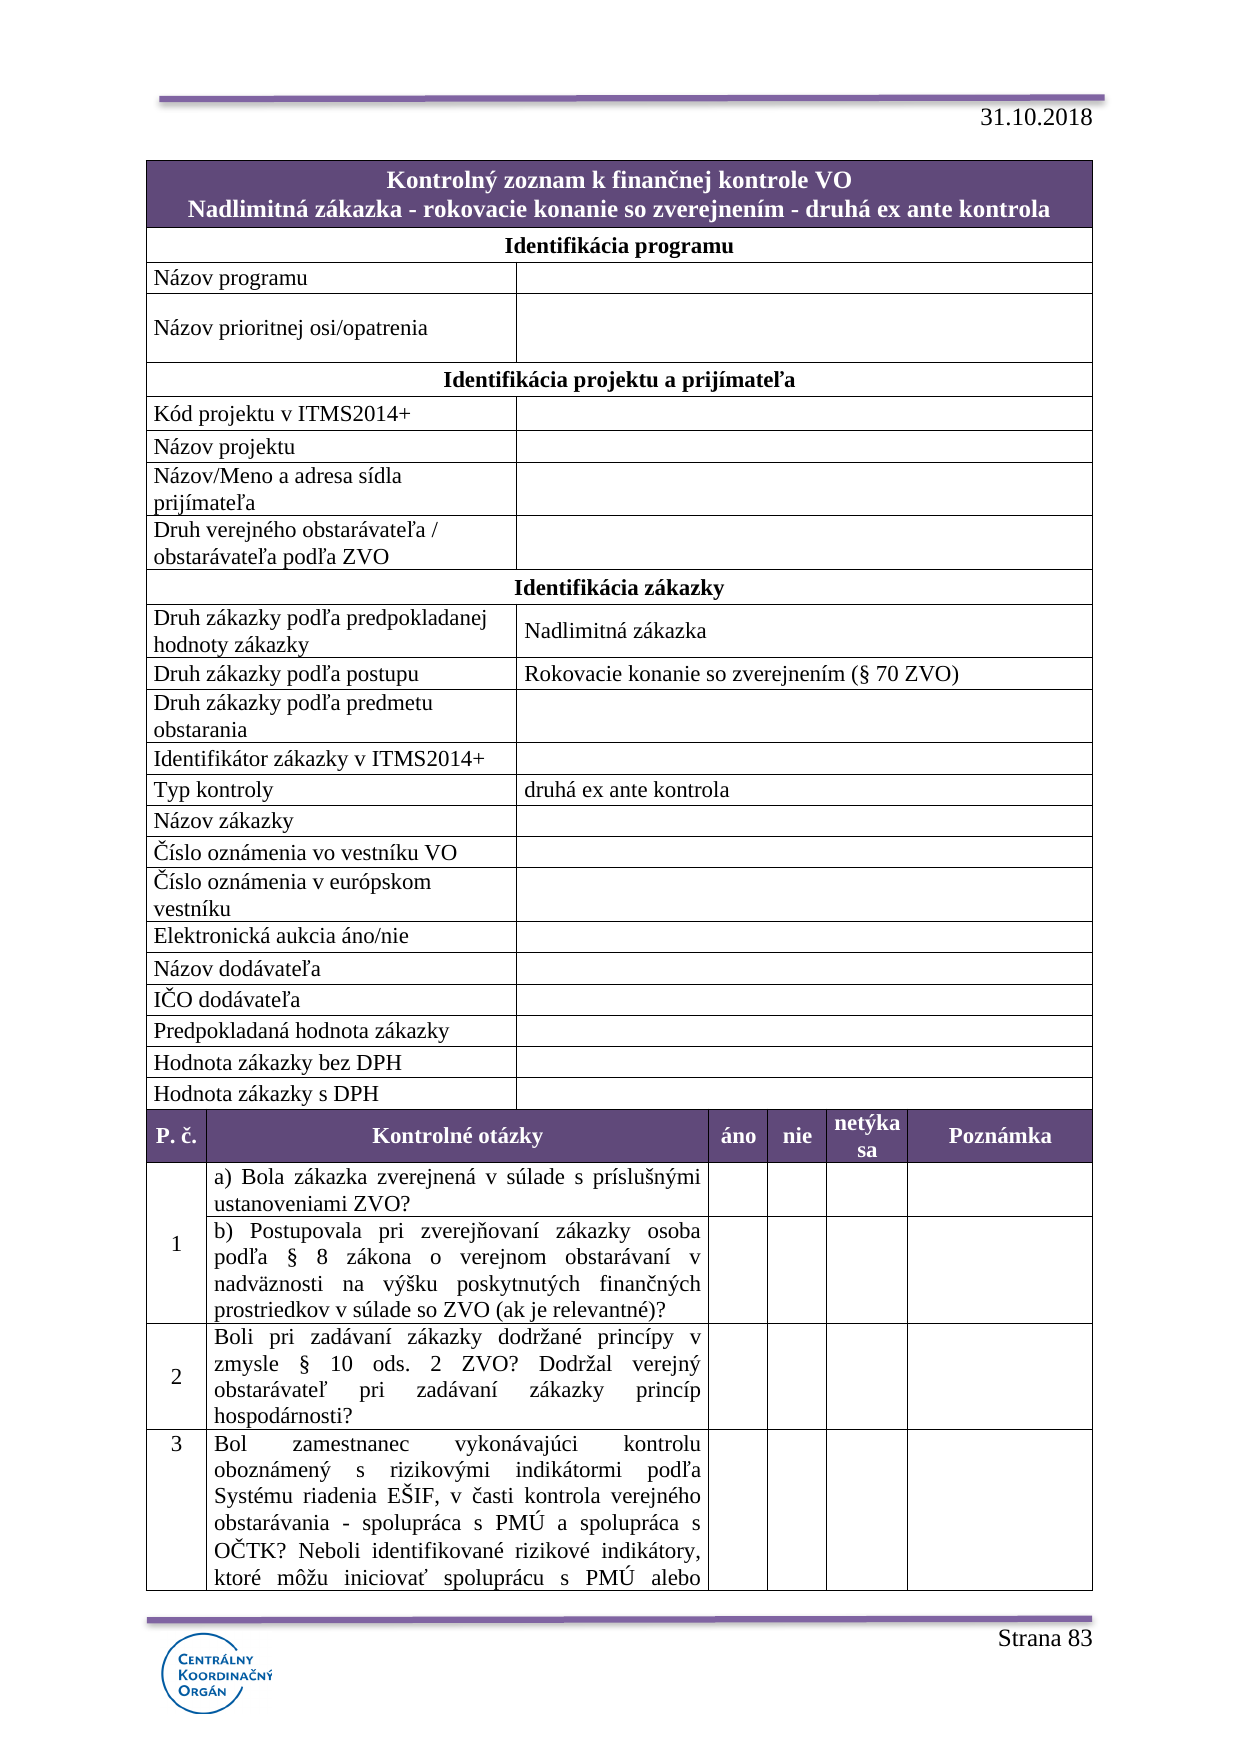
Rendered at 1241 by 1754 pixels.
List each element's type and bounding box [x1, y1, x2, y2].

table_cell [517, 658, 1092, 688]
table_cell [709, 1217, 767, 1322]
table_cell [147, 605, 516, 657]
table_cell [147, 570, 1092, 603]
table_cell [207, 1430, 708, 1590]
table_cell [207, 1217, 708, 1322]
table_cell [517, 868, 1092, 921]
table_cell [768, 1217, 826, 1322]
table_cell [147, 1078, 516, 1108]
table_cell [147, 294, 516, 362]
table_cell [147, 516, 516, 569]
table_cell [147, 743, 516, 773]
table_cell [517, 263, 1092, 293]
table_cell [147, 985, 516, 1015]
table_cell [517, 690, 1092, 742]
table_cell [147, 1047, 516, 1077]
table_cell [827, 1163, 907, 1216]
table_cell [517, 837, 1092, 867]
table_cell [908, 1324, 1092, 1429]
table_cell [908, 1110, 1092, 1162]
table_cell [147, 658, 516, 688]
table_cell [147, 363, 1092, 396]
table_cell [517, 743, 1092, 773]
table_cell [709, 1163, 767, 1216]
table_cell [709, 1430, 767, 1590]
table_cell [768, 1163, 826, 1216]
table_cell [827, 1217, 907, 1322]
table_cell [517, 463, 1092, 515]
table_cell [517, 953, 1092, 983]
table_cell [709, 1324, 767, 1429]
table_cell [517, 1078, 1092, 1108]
picture [159, 1631, 272, 1713]
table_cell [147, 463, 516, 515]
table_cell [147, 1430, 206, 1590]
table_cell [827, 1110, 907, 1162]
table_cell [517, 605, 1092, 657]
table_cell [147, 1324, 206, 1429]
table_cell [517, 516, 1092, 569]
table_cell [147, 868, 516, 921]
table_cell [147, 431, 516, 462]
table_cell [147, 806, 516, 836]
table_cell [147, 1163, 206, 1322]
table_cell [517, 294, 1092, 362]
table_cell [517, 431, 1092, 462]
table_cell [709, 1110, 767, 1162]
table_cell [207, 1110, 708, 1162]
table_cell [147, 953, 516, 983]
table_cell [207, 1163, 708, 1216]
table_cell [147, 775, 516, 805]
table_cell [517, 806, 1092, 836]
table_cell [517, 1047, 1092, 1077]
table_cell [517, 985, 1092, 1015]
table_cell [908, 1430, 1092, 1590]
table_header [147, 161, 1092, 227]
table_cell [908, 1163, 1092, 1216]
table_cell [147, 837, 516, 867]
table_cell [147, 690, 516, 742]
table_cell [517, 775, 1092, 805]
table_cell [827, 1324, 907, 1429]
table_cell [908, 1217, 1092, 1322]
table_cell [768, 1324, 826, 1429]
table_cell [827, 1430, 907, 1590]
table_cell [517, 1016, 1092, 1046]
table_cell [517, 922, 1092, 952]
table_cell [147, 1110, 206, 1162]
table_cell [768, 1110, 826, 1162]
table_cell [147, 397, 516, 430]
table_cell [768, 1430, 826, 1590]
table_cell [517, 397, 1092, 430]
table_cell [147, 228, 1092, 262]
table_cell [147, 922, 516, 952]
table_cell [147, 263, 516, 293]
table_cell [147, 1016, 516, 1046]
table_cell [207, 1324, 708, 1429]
